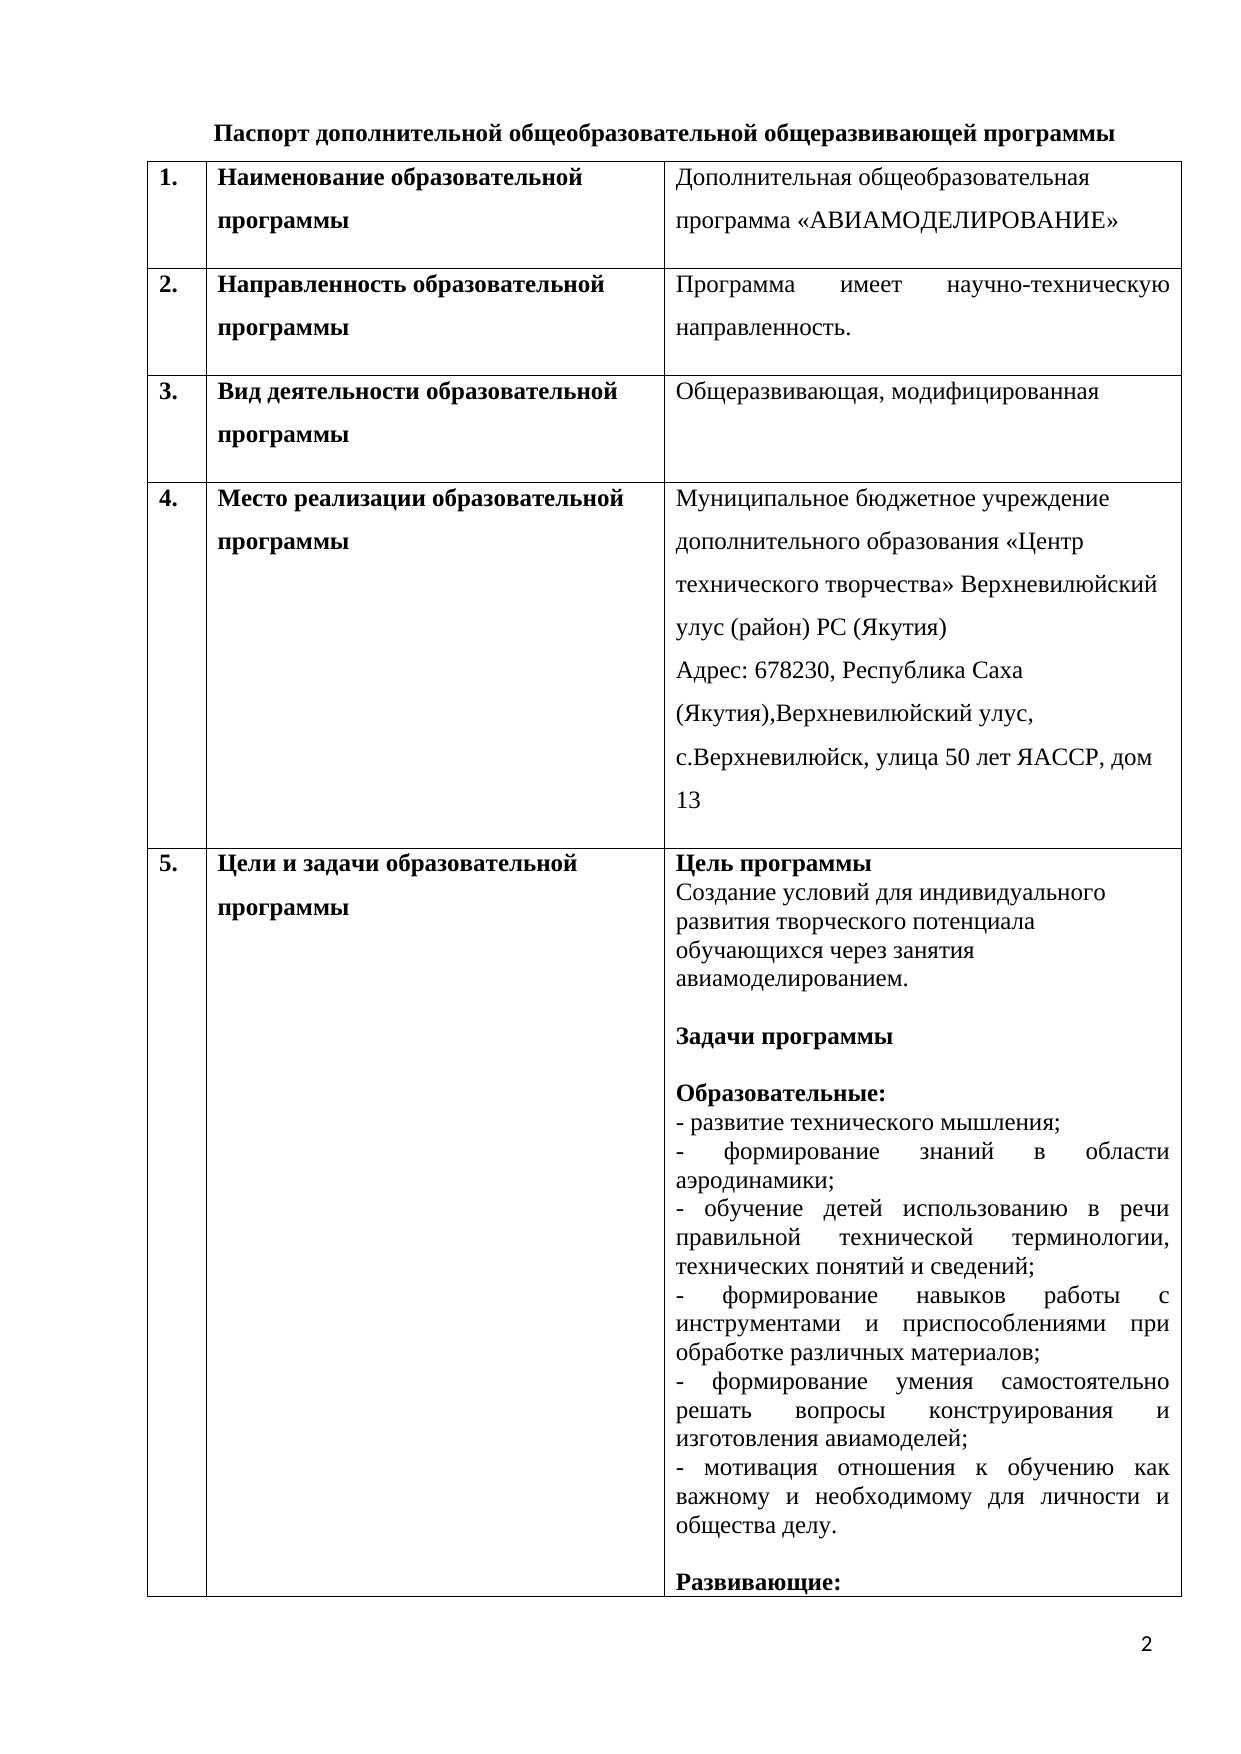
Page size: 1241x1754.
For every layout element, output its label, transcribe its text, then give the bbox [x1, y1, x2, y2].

table_cell Вид деятельности образовательной программы [207, 376, 664, 482]
table_cell Направленность образовательной программы [207, 269, 664, 375]
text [177, 118, 1152, 147]
table_header Наименование образовательной программы [207, 162, 664, 268]
table_cell Программа имеет научно-техническую направленность. [665, 269, 1181, 375]
table_cell Место реализации образовательной программы [207, 483, 664, 847]
table_cell 4. [148, 483, 206, 847]
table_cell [665, 849, 1181, 1596]
table_header Дополнительная общеобразовательная программа «АВИАМОДЕЛИРОВАНИЕ» [665, 162, 1181, 268]
table_cell 2. [148, 269, 206, 375]
table_cell Муниципальное бюджетное учреждение дополнительного образования «Центр технического творчества» Верхневилюйский улус (район) РС (Якутия) Адрес: 678230, Республика Саха (Якутия),Верхневилюйский улус, с.Верхневилюйск, улица 50 лет ЯАССР, дом 13 [665, 483, 1181, 847]
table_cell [207, 849, 664, 1596]
table_header 1. [148, 162, 206, 268]
table_cell Общеразвивающая, модифицированная [665, 376, 1181, 482]
table_cell 3. [148, 376, 206, 482]
table_cell 5. [148, 849, 206, 1596]
